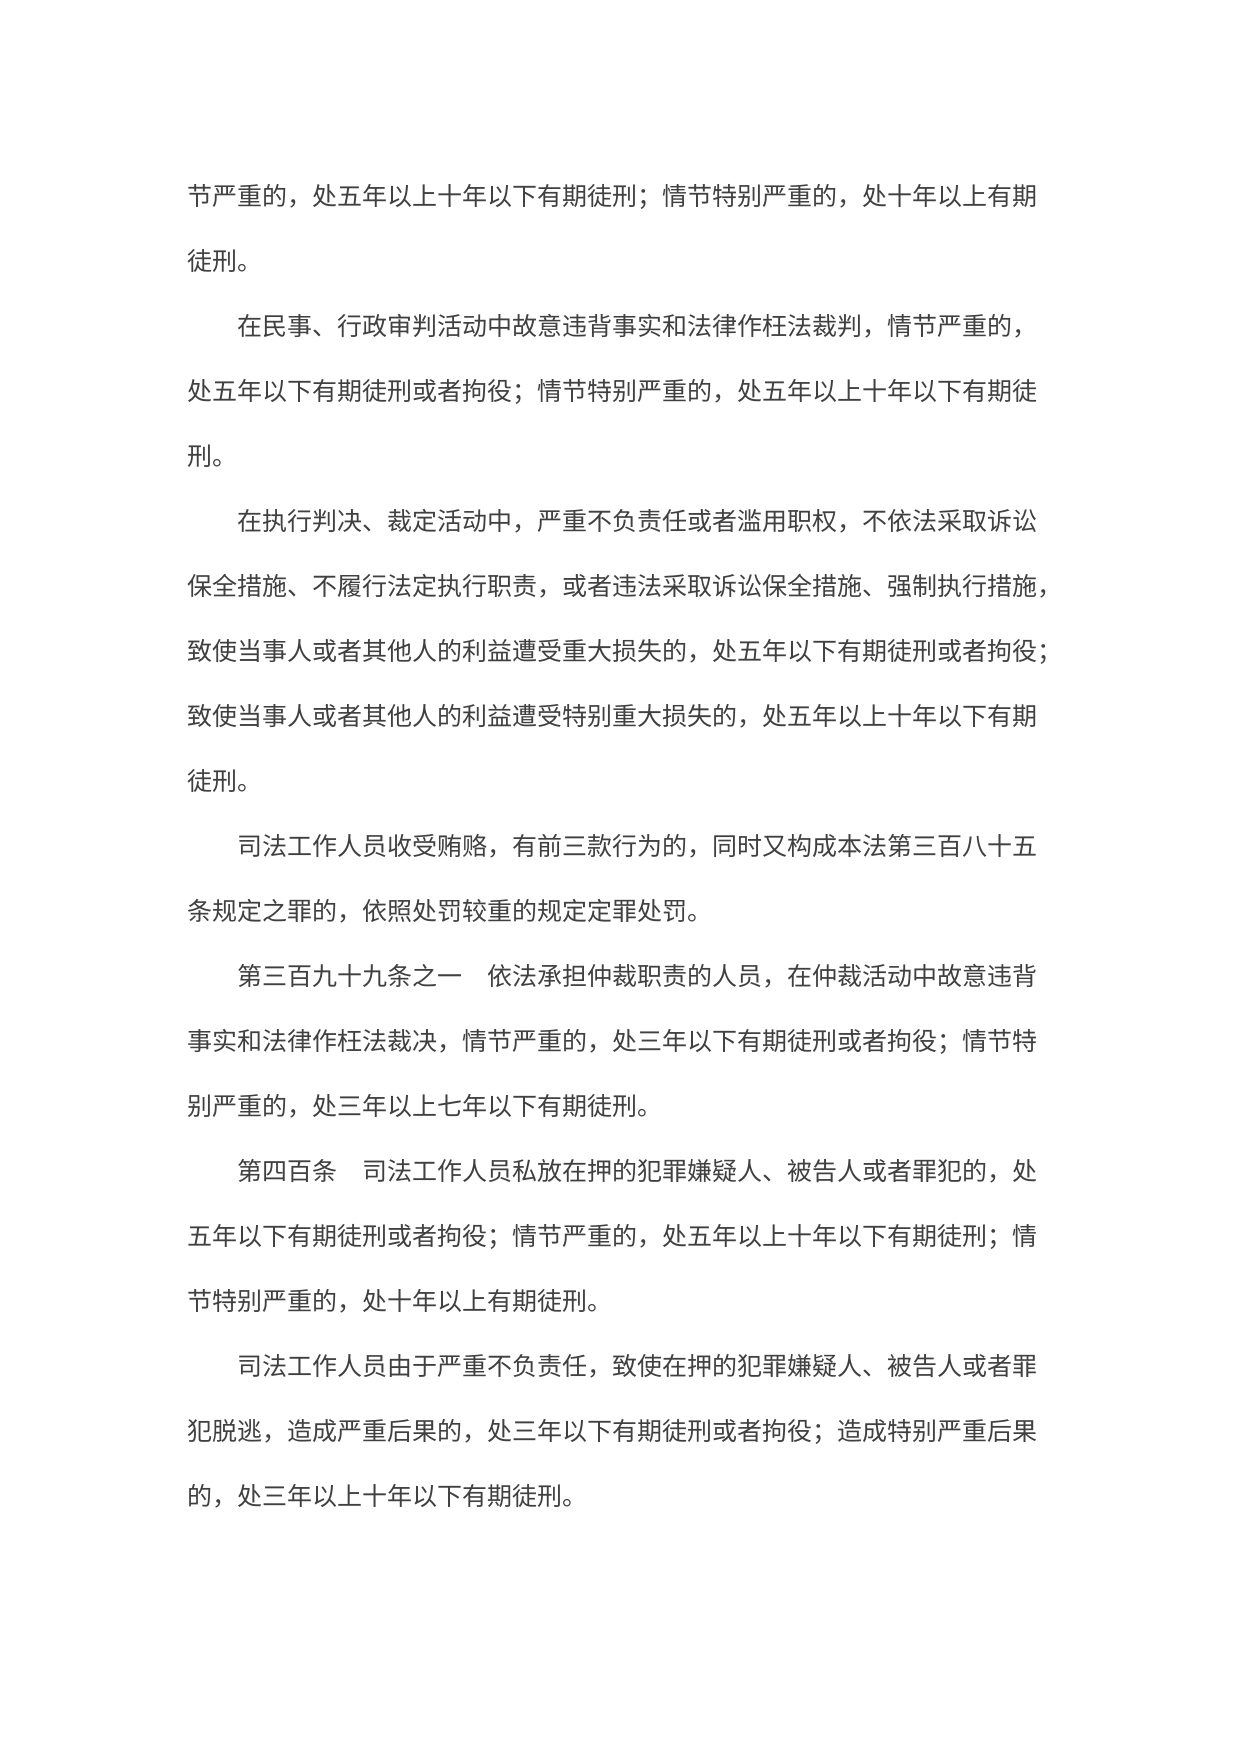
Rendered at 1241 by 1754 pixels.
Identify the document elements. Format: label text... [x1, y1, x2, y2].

text 在执行判决、裁定活动中，严重不负责任或者滥用职权，不依法采取诉讼保全措施、不履行法定执行职责，或者违法采取诉讼保全措施、强制执行措施，致使当事人或者其他人的利益遭受重大损失的，处五年以下有期徒刑或者拘役；致使当事人或者其他人的利益遭受特别重大损失的，处五年以上十年以下有期徒刑。 [187, 487, 1053, 812]
text 第三百九十九条之一 依法承担仲裁职责的人员，在仲裁活动中故意违背事实和法律作枉法裁决，情节严重的，处三年以下有期徒刑或者拘役；情节特别严重的，处三年以上七年以下有期徒刑。 [187, 942, 1053, 1137]
text 司法工作人员收受贿赂，有前三款行为的，同时又构成本法第三百八十五条规定之罪的，依照处罚较重的规定定罪处罚。 [187, 812, 1053, 942]
text 司法工作人员由于严重不负责任，致使在押的犯罪嫌疑人、被告人或者罪犯脱逃，造成严重后果的，处三年以下有期徒刑或者拘役；造成特别严重后果的，处三年以上十年以下有期徒刑。 [187, 1332, 1053, 1527]
text 第四百条 司法工作人员私放在押的犯罪嫌疑人、被告人或者罪犯的，处五年以下有期徒刑或者拘役；情节严重的，处五年以上十年以下有期徒刑；情节特别严重的，处十年以上有期徒刑。 [187, 1137, 1053, 1332]
text 在民事、行政审判活动中故意违背事实和法律作枉法裁判，情节严重的，处五年以下有期徒刑或者拘役；情节特别严重的，处五年以上十年以下有期徒刑。 [187, 292, 1053, 487]
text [187, 162, 1053, 292]
